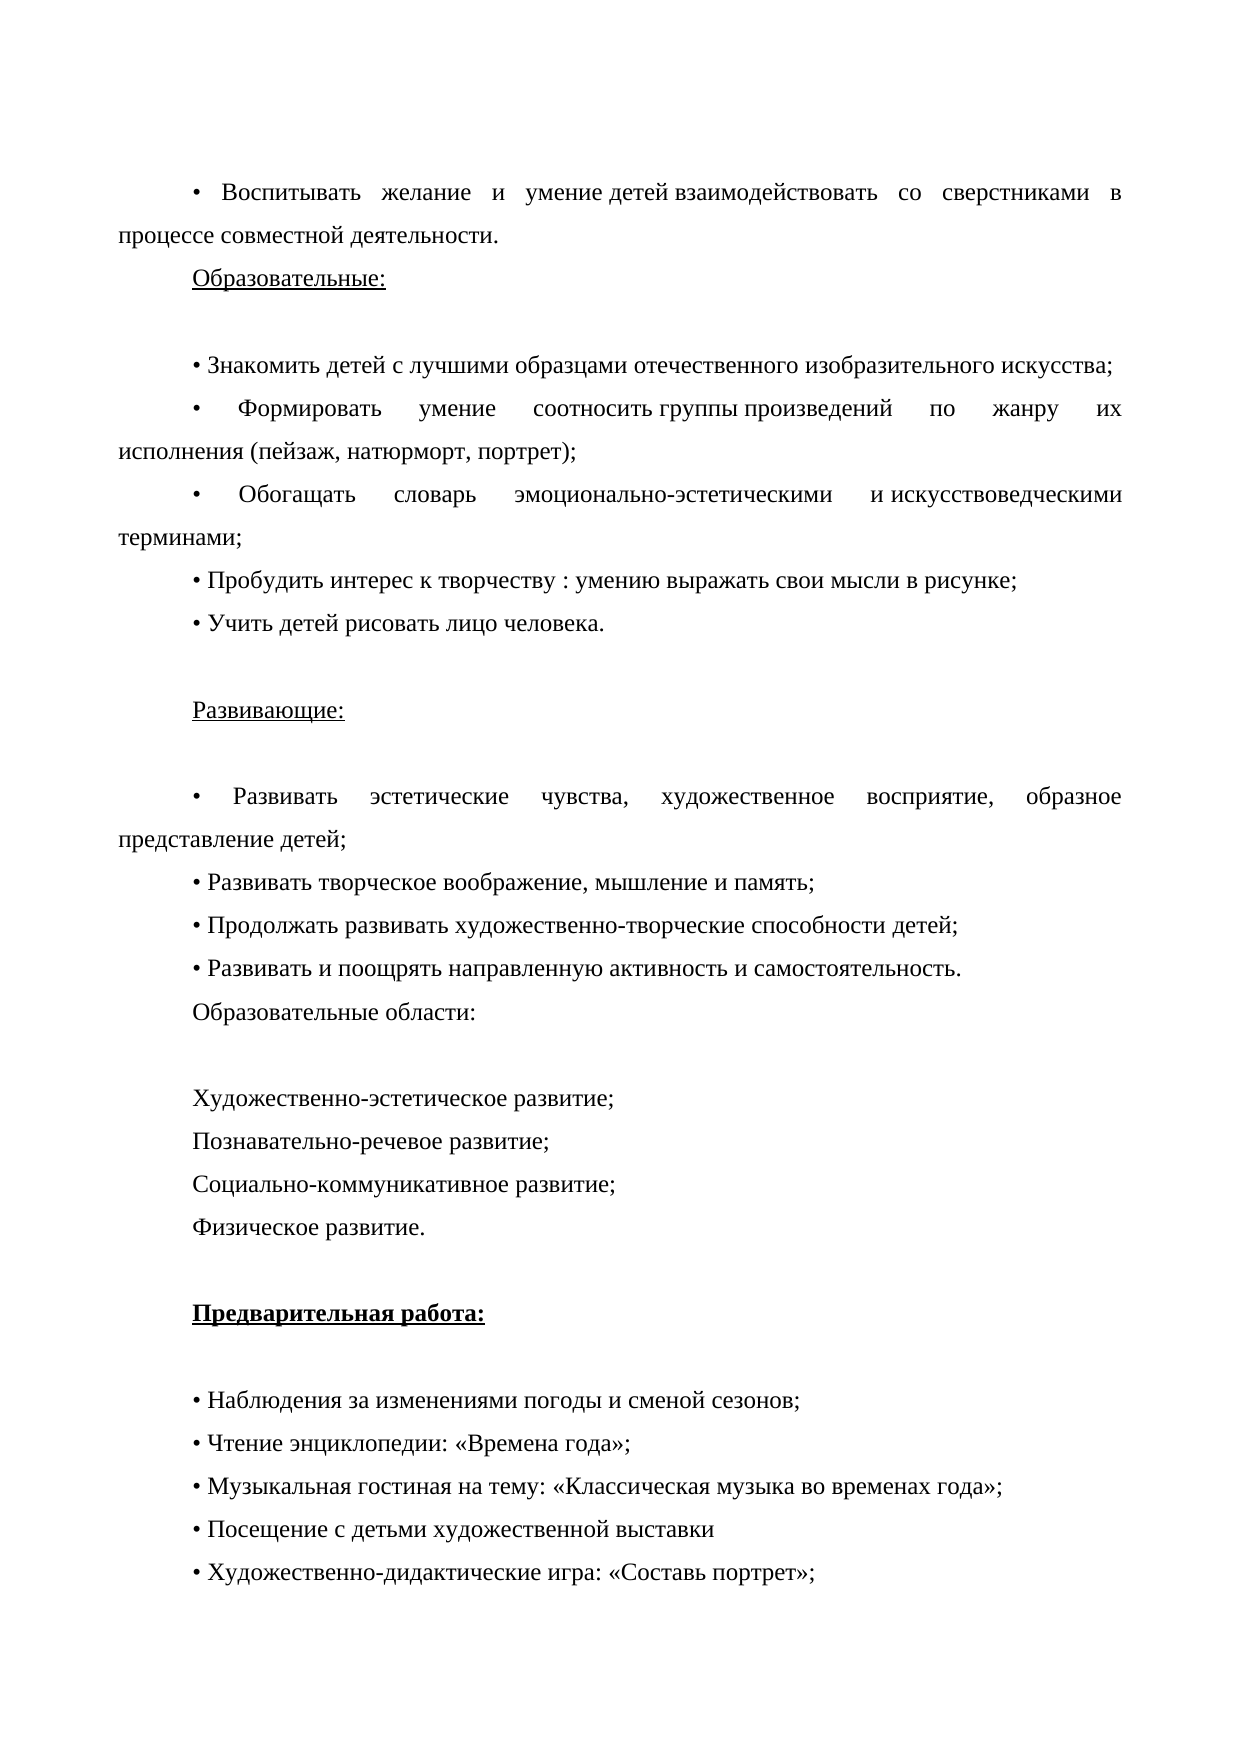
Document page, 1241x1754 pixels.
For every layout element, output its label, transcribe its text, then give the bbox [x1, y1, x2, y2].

text Познавательно-речевое развитие; [118, 1126, 1122, 1155]
text • Учить детей рисовать лицо человека. [118, 608, 1122, 637]
text • Знакомить детей с лучшими образцами отечественного изобразительного искусства; [118, 350, 1122, 378]
text Образовательные: [118, 263, 1122, 292]
text Художественно-эстетическое развитие; [118, 1083, 1122, 1112]
text Предварительная работа: [118, 1298, 1122, 1327]
text • Развивать эстетические чувства, художественное восприятие, образное представление детей; [118, 781, 1122, 853]
text Физическое развитие. [118, 1212, 1122, 1241]
text • Обогащать словарь эмоционально-эстетическими и искусствоведческими терминами; [118, 479, 1122, 551]
text • Воспитывать желание и умение детей взаимодействовать со сверстниками в процессе совместной деятельности. [118, 177, 1122, 249]
text • Формировать умение соотносить группы произведений по жанру их исполнения (пейзаж, натюрморт, портрет); [118, 393, 1122, 465]
text • Наблюдения за изменениями погоды и сменой сезонов; [118, 1385, 1122, 1413]
text • Чтение энциклопедии: «Времена года»; [118, 1428, 1122, 1457]
text • Посещение с детьми художественной выставки [118, 1514, 1122, 1543]
text Социально-коммуникативное развитие; [118, 1169, 1122, 1198]
text • Продолжать развивать художественно-творческие способности детей; [118, 910, 1122, 939]
text • Музыкальная гостиная на тему: «Классическая музыка во временах года»; [118, 1471, 1122, 1500]
text • Развивать творческое воображение, мышление и память; [118, 867, 1122, 896]
text • Развивать и поощрять направленную активность и самостоятельность. [118, 953, 1122, 982]
text • Художественно-дидактические игра: «Составь портрет»; [118, 1557, 1122, 1586]
text Образовательные области: [118, 997, 1122, 1025]
text • Пробудить интерес к творчеству : умению выражать свои мысли в рисунке; [118, 565, 1122, 594]
text Развивающие: [118, 695, 1122, 723]
